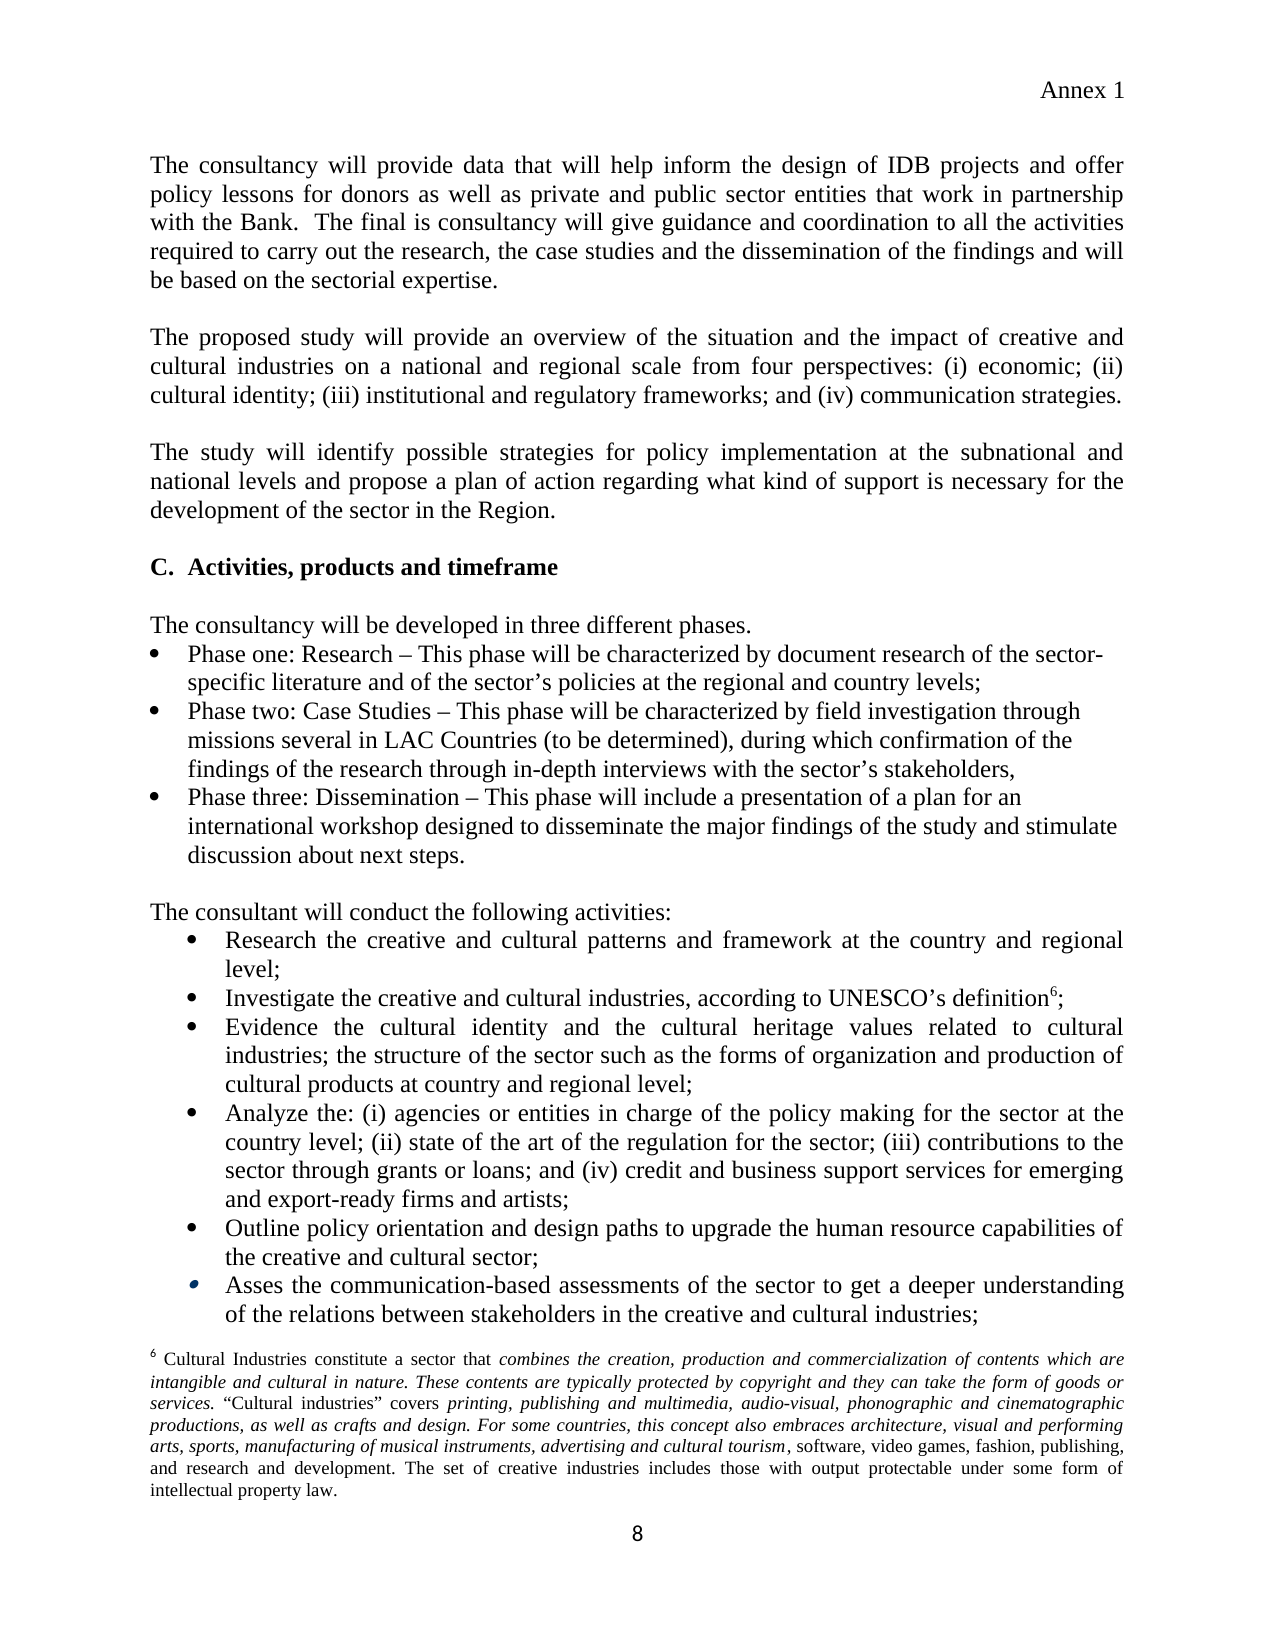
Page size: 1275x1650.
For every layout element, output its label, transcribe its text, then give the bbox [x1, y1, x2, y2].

text The study will identify possible strategies for policy implementation at the subnational and national levels and propose a plan of action regarding what kind of support is necessary for the development of the sector in the Region. [150, 437, 1125, 524]
text The consultancy will provide data that will help inform the design of IDB projects and offer policy lessons for donors as well as private and public sector entities that work in partnership with the Bank. The final is consultancy will give guidance and coordination to all the activities required to carry out the research, the case studies and the dissemination of the findings and will be based on the sectorial expertise. [150, 150, 1125, 294]
text The consultancy will be developed in three different phases. [150, 610, 1125, 639]
list Phase one: Research – This phase will be characterized by document research of the sector-specific literature and of the sector’s policies at the regional and country levels; [150, 639, 1125, 696]
list Evidence the cultural identity and the cultural heritage values related to cultural industries; the structure of the sector such as the forms of organization and production of cultural products at country and regional level; [187, 1012, 1125, 1098]
list Phase three: Dissemination – This phase will include a presentation of a plan for an international workshop designed to disseminate the major findings of the study and stimulate discussion about next steps. [150, 782, 1125, 897]
text The consultant will conduct the following activities: [150, 897, 1125, 926]
list Analyze the: (i) agencies or entities in charge of the policy making for the sector at the country level; (ii) state of the art of the regulation for the sector; (iii) contributions to the sector through grants or loans; and (iv) credit and business support services for emerging and export-ready firms and artists; [187, 1098, 1125, 1213]
list Research the creative and cultural patterns and framework at the country and regional level; [187, 926, 1125, 983]
list Investigate the creative and cultural industries, according to UNESCO’s definition; [187, 983, 1125, 1012]
list Phase two: Case Studies – This phase will be characterized by field investigation through missions several in LAC Countries (to be determined), during which confirmation of the findings of the research through in-depth interviews with the sector’s stakeholders, [150, 696, 1125, 782]
list Activities, products and timeframe [150, 552, 1125, 581]
list Asses the communication-based assessments of the sector to get a deeper understanding of the relations between stakeholders in the creative and cultural industries; [187, 1271, 1125, 1328]
text The proposed study will provide an overview of the situation and the impact of creative and cultural industries on a national and regional scale from four perspectives: (i) economic; (ii) cultural identity; (iii) institutional and regulatory frameworks; and (iv) communication strategies. [150, 322, 1125, 409]
list Outline policy orientation and design paths to upgrade the human resource capabilities of the creative and cultural sector; [187, 1213, 1125, 1271]
